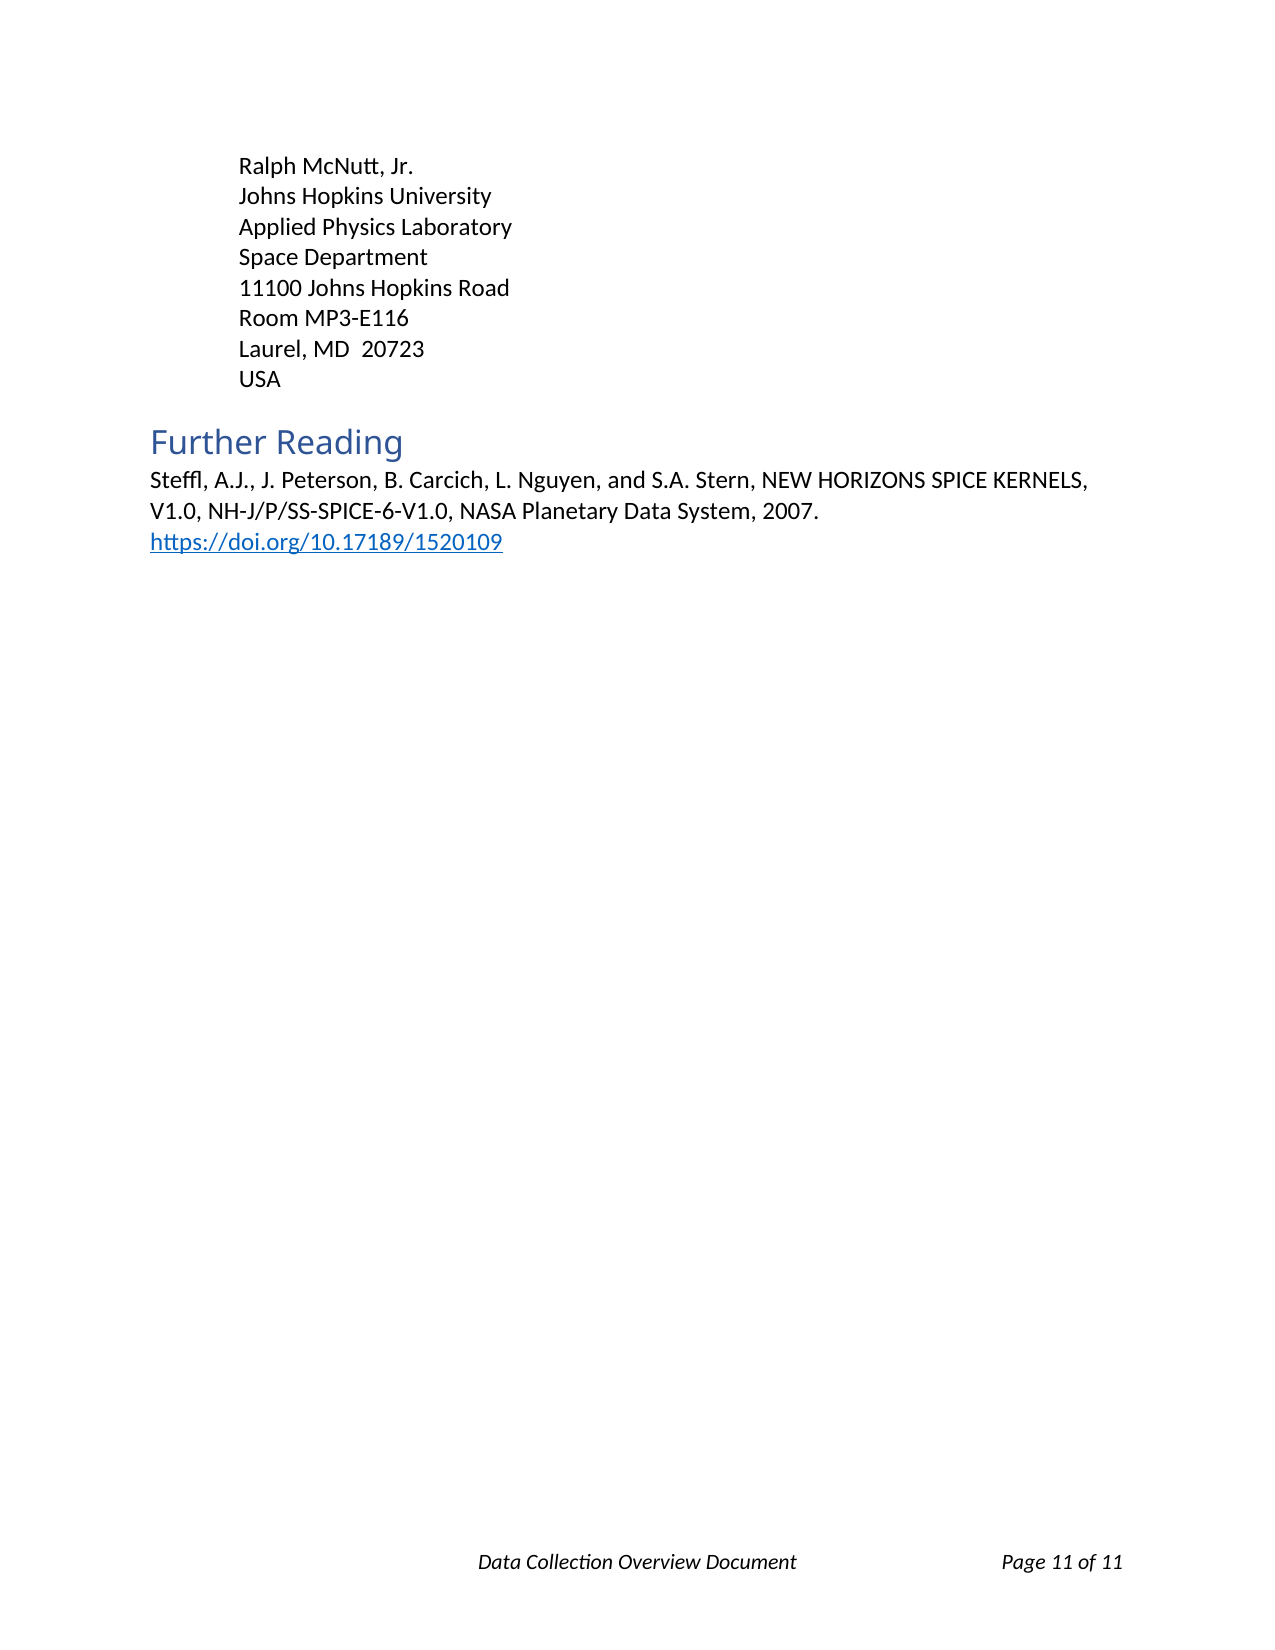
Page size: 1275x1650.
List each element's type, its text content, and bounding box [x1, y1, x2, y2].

text Steffl, A.J., J. Peterson, B. Carcich, L. Nguyen, and S.A. Stern, NEW HORIZONS SPICE KERNELS, V1.0, NH-J/P/SS-SPICE-6-V1.0, NASA Planetary Data System, 2007. https://doi.org/10.17189/1520109 [150, 464, 1125, 556]
subtitle Further Reading [150, 419, 1125, 464]
text Ralph McNutt, Jr. Johns Hopkins University Applied Physics Laboratory Space Department 11100 Johns Hopkins Road Room MP3-E116 Laurel, MD 20723 USA [239, 150, 1125, 394]
